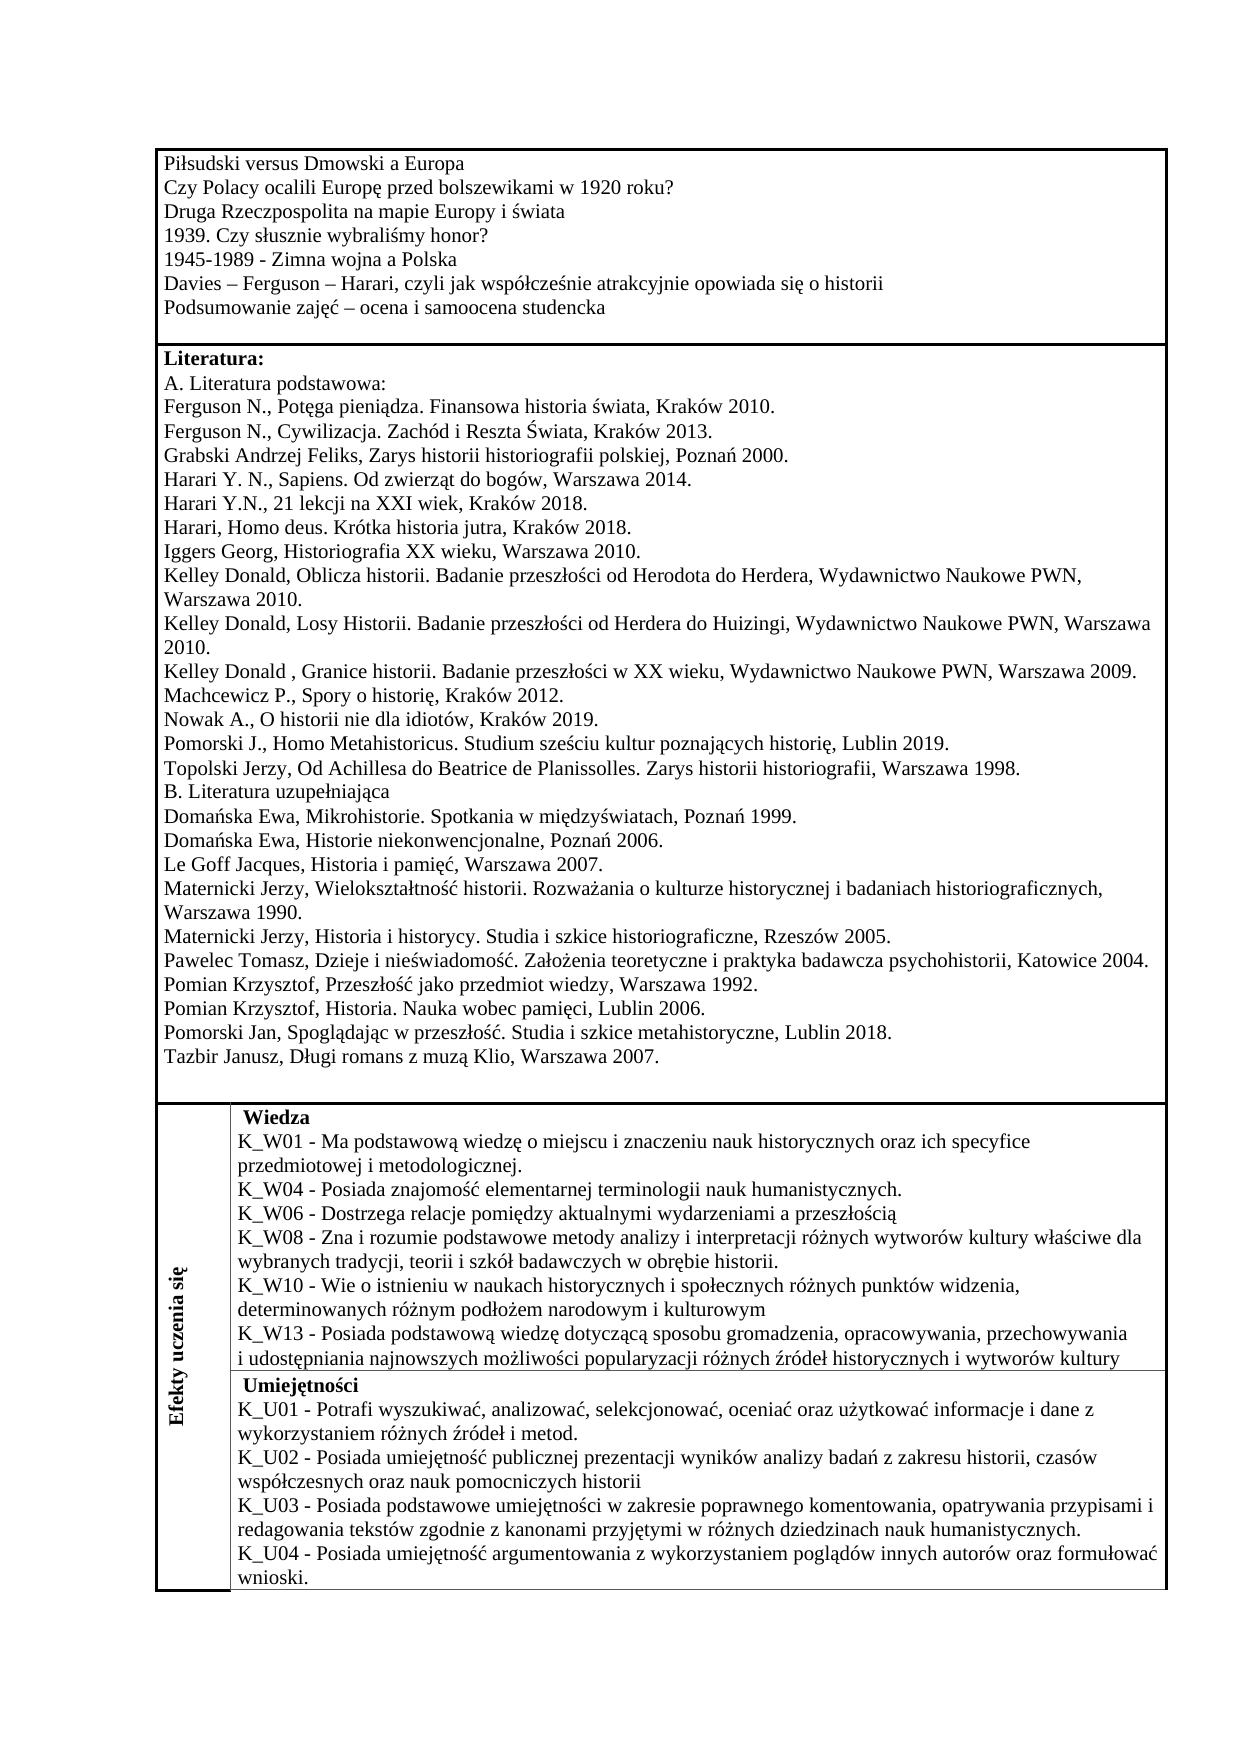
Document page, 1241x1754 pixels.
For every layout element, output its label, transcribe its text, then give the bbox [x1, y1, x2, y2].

table_cell Wiedza K_W01 - Ma podstawową wiedzę o miejscu i znaczeniu nauk historycznych oraz ich specyfice przedmiotowej i metodologicznej. K_W04 - Posiada znajomość elementarnej terminologii nauk humanistycznych. K_W06 - Dostrzega relacje pomiędzy aktualnymi wydarzeniami a przeszłością K_W08 - Zna i rozumie podstawowe metody analizy i interpretacji różnych wytworów kultury właściwe dla wybranych tradycji, teorii i szkół badawczych w obrębie historii. K_W10 - Wie o istnieniu w naukach historycznych i społecznych różnych punktów widzenia, determinowanych różnym podłożem narodowym i kulturowym K_W13 - Posiada podstawową wiedzę dotyczącą sposobu gromadzenia, opracowywania, przechowywania i udostępniania najnowszych możliwości popularyzacji różnych źródeł historycznych i wytworów kultury [231, 1105, 1165, 1369]
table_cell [231, 1371, 1165, 1589]
table_cell Literatura: A. Literatura podstawowa: Ferguson N., Potęga pieniądza. Finansowa historia świata, Kraków 2010. Ferguson N., Cywilizacja. Zachód i Reszta Świata, Kraków 2013. Grabski Andrzej Feliks, Zarys historii historiografii polskiej, Poznań 2000. Harari Y. N., Sapiens. Od zwierząt do bogów, Warszawa 2014. Harari Y.N., 21 lekcji na XXI wiek, Kraków 2018. Harari, Homo deus. Krótka historia jutra, Kraków 2018. Iggers Georg, Historiografia XX wieku, Warszawa 2010. Kelley Donald, Oblicza historii. Badanie przeszłości od Herodota do Herdera, Wydawnictwo Naukowe PWN, Warszawa 2010. Kelley Donald, Losy Historii. Badanie przeszłości od Herdera do Huizingi, Wydawnictwo Naukowe PWN, Warszawa 2010. Kelley Donald , Granice historii. Badanie przeszłości w XX wieku, Wydawnictwo Naukowe PWN, Warszawa 2009. Machcewicz P., Spory o historię, Kraków 2012. Nowak A., O historii nie dla idiotów, Kraków 2019. Pomorski J., Homo Metahistoricus. Studium sześciu kultur poznających historię, Lublin 2019. Topolski Jerzy, Od Achillesa do Beatrice de Planissolles. Zarys historii historiografii, Warszawa 1998. B. Literatura uzupełniająca Domańska Ewa, Mikrohistorie. Spotkania w międzyświatach, Poznań 1999. Domańska Ewa, Historie niekonwencjonalne, Poznań 2006. Le Goff Jacques, Historia i pamięć, Warszawa 2007. Maternicki Jerzy, Wielokształtność historii. Rozważania o kulturze historycznej i badaniach historiograficznych, Warszawa 1990. Maternicki Jerzy, Historia i historycy. Studia i szkice historiograficzne, Rzeszów 2005. Pawelec Tomasz, Dzieje i nieświadomość. Założenia teoretyczne i praktyka badawcza psychohistorii, Katowice 2004. Pomian Krzysztof, Przeszłość jako przedmiot wiedzy, Warszawa 1992. Pomian Krzysztof, Historia. Nauka wobec pamięci, Lublin 2006. Pomorski Jan, Spoglądając w przeszłość. Studia i szkice metahistoryczne, Lublin 2018. Tazbir Janusz, Długi romans z muzą Klio, Warszawa 2007. [158, 346, 1165, 1102]
table_cell Efekty uczenia się [158, 1105, 230, 1589]
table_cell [158, 151, 1165, 343]
